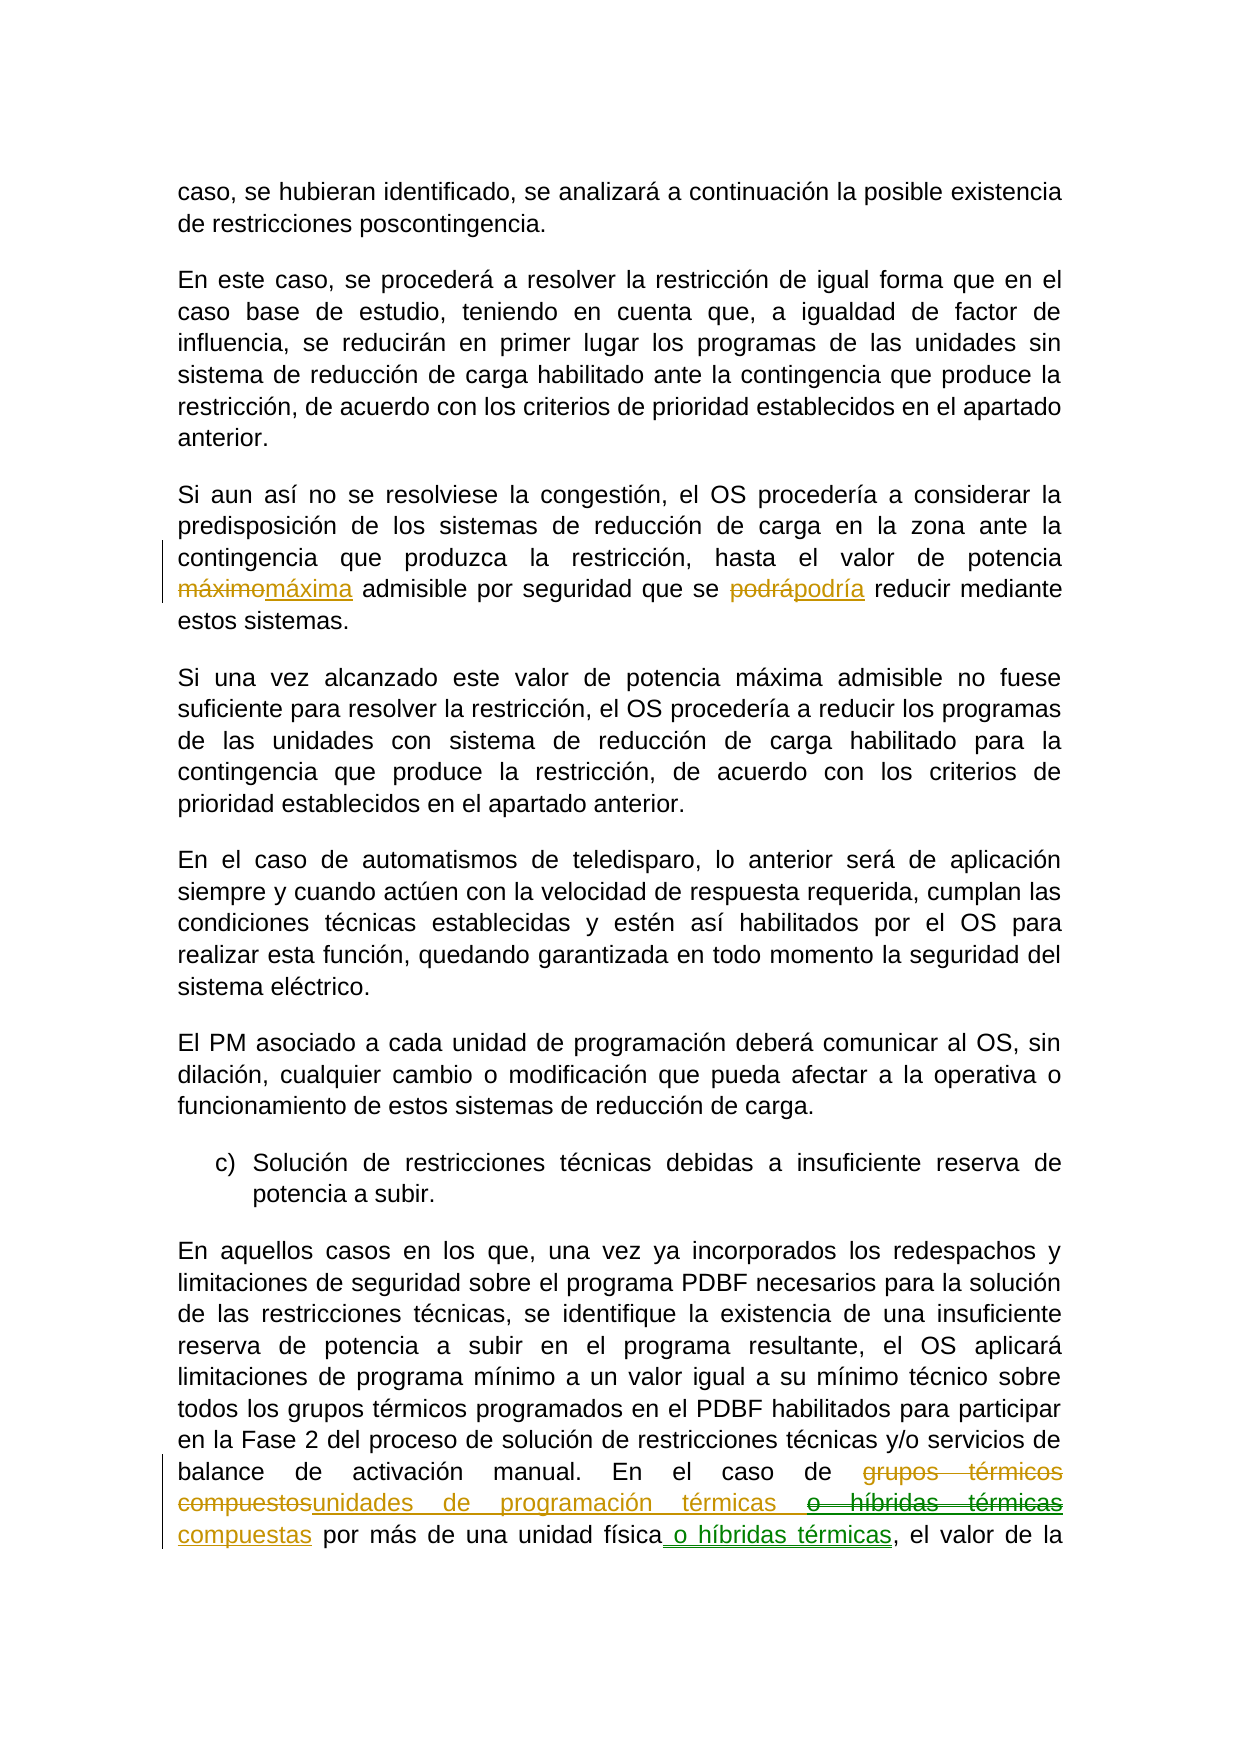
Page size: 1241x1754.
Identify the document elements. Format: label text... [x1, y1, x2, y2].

text El PM asociado a cada unidad de programación deberá comunicar al OS, sin dilación, cualquier cambio o modificación que pueda afectar a la operativa o funcionamiento de estos sistemas de reducción de carga. [177, 1028, 1063, 1120]
text Si aun así no se resolviese la congestión, el OS procedería a considerar la predisposición de los sistemas de reducción de carga en la zona ante la contingencia que produzca la restricción, hasta el valor de potencia admisible por seguridad que se reducir mediante estos sistemas. [177, 480, 1063, 635]
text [177, 177, 1063, 237]
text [177, 1236, 1063, 1549]
text En este caso, se procederá a resolver la restricción de igual forma que en el caso base de estudio, teniendo en cuenta que, a igualdad de factor de influencia, se reducirán en primer lugar los programas de las unidades sin sistema de reducción de carga habilitado ante la contingencia que produce la restricción, de acuerdo con los criterios de prioridad establecidos en el apartado anterior. [177, 265, 1063, 452]
text En el caso de automatismos de teledisparo, lo anterior será de aplicación siempre y cuando actúen con la velocidad de respuesta requerida, cumplan las condiciones técnicas establecidas y estén así habilitados por el OS para realizar esta función, quedando garantizada en todo momento la seguridad del sistema eléctrico. [177, 845, 1063, 1000]
list Solución de restricciones técnicas debidas a insuficiente reserva de potencia a subir. [215, 1148, 1063, 1208]
text Si una vez alcanzado este valor de potencia máxima admisible no fuese suficiente para resolver la restricción, el OS procedería a reducir los programas de las unidades con sistema de reducción de carga habilitado para la contingencia que produce la restricción, de acuerdo con los criterios de prioridad establecidos en el apartado anterior. [177, 662, 1063, 817]
